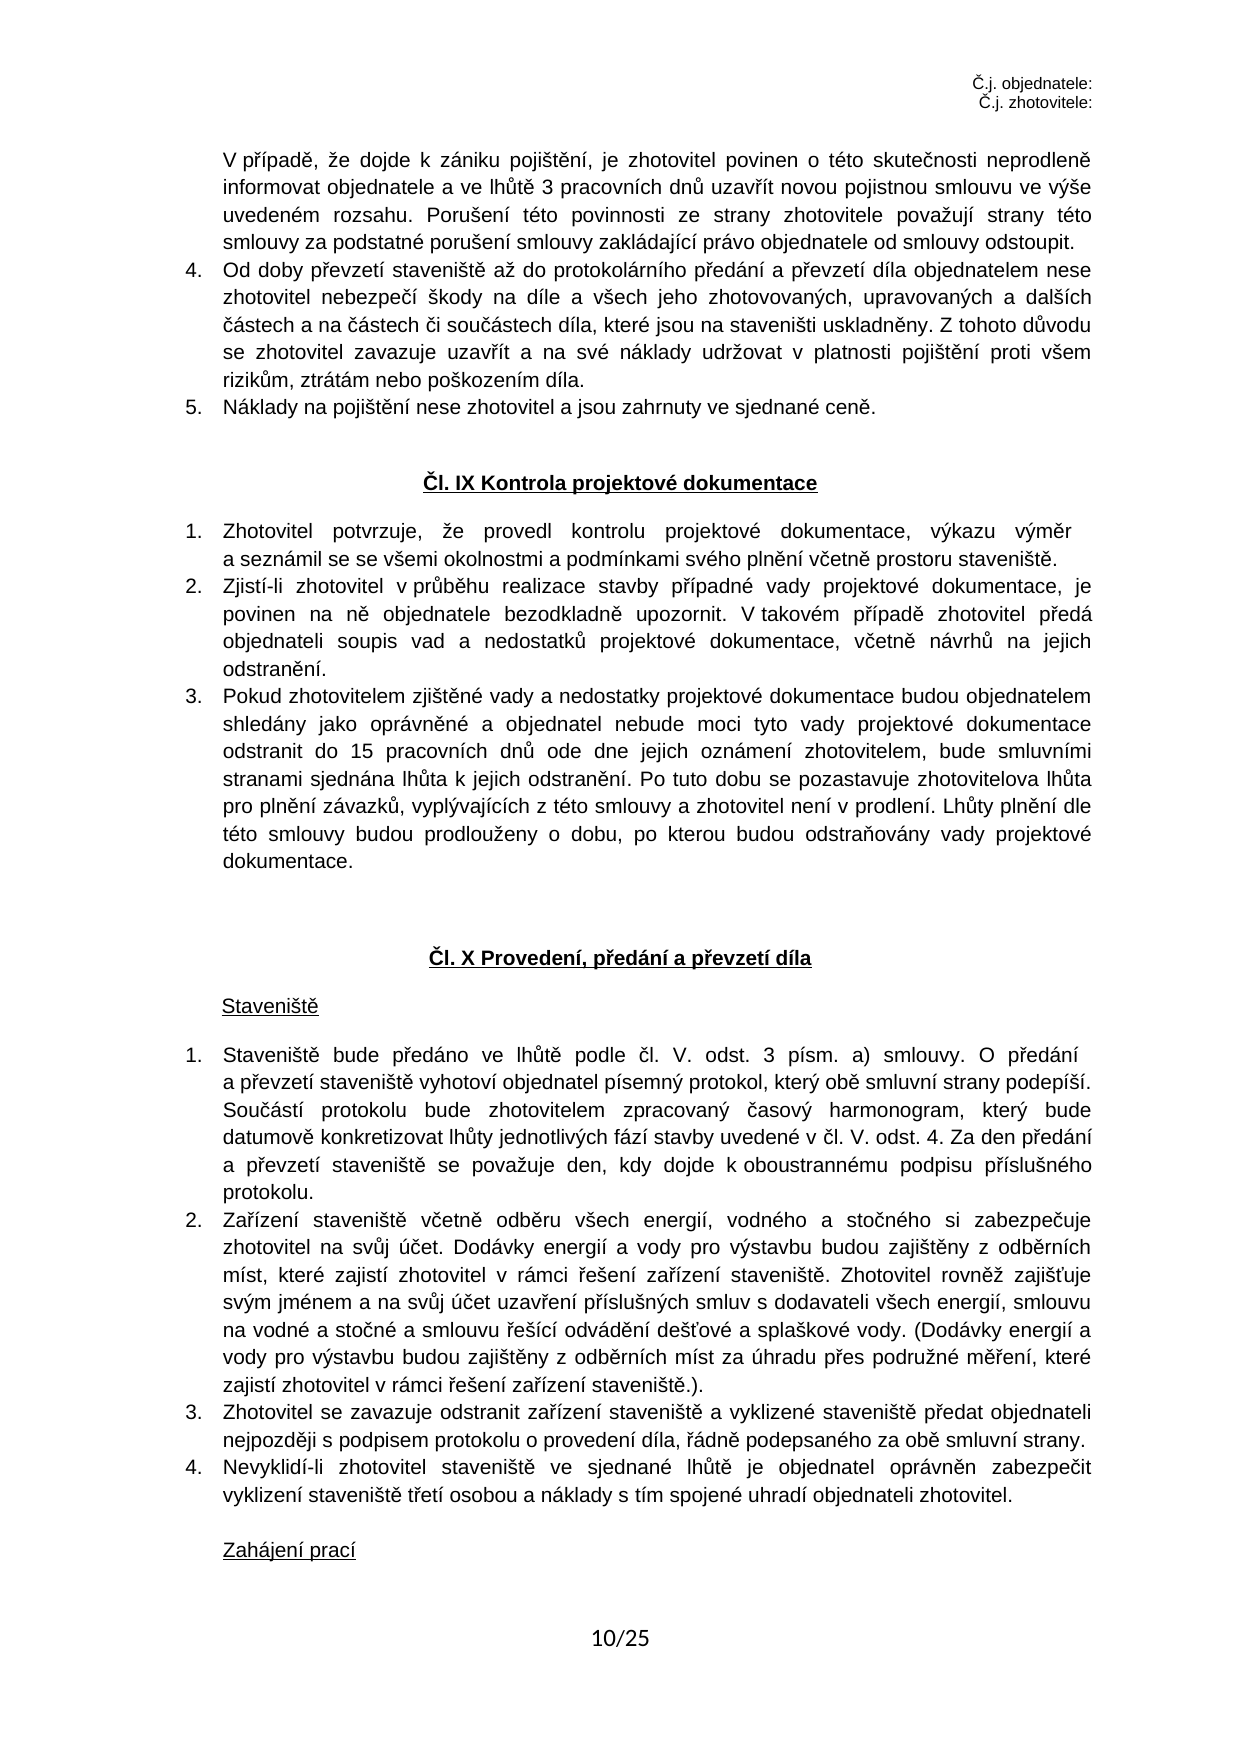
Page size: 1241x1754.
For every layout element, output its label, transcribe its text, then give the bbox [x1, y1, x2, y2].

list Pokud zhotovitelem zjištěné vady a nedostatky projektové dokumentace budou objednatelem shledány jako oprávněné a objednatel nebude moci tyto vady projektové dokumentace odstranit do 15 pracovních dnů ode dne jejich oznámení zhotovitelem, bude smluvními stranami sjednána lhůta k jejich odstranění. Po tuto dobu se pozastavuje zhotovitelova lhůta pro plnění závazků, vyplývajících z této smlouvy a zhotovitel není v prodlení. Lhůty plnění dle této smlouvy budou prodlouženy o dobu, po kterou budou odstraňovány vady projektové dokumentace. [185, 684, 1093, 873]
list Nevyklidí-li zhotovitel staveniště ve sjednané lhůtě je objednatel oprávněn zabezpečit vyklizení staveniště třetí osobou a náklady s tím spojené uhradí objednateli zhotovitel. [185, 1455, 1093, 1507]
list Zahájení prací [223, 1538, 1093, 1562]
text Čl. X Provedení, předání a převzetí díla [148, 946, 1093, 970]
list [185, 148, 1093, 254]
list Staveniště bude předáno ve lhůtě podle čl. V. odst. 3 písm. a) smlouvy. O předání a převzetí staveniště vyhotoví objednatel písemný protokol, který obě smluvní strany podepíší. Součástí protokolu bude zhotovitelem zpracovaný časový harmonogram, který bude datumově konkretizovat lhůty jednotlivých fází stavby uvedené v čl. V. odst. 4. Za den předání a převzetí staveniště se považuje den, kdy dojde k oboustrannému podpisu příslušného protokolu. [185, 1043, 1093, 1204]
list Zjistí-li zhotovitel v průběhu realizace stavby případné vady projektové dokumentace, je povinen na ně objednatele bezodkladně upozornit. V takovém případě zhotovitel předá objednateli soupis vad a nedostatků projektové dokumentace, včetně návrhů na jejich odstranění. [185, 574, 1093, 681]
list Zhotovitel se zavazuje odstranit zařízení staveniště a vyklizené staveniště předat objednateli nejpozději s podpisem protokolu o provedení díla, řádně podepsaného za obě smluvní strany. [185, 1400, 1093, 1452]
list Náklady na pojištění nese zhotovitel a jsou zahrnuty ve sjednané ceně. [185, 395, 1093, 419]
list Zařízení staveniště včetně odběru všech energií, vodného a stočného si zabezpečuje zhotovitel na svůj účet. Dodávky energií a vody pro výstavbu budou zajištěny z odběrních míst, které zajistí zhotovitel v rámci řešení zařízení staveniště. Zhotovitel rovněž zajišťuje svým jménem a na svůj účet uzavření příslušných smluv s dodavateli všech energií, smlouvu na vodné a stočné a smlouvu řešící odvádění dešťové a splaškové vody. (Dodávky energií a vody pro výstavbu budou zajištěny z odběrních míst za úhradu přes podružné měření, které zajistí zhotovitel v rámci řešení zařízení staveniště.). [185, 1208, 1093, 1397]
text Staveniště [148, 994, 1093, 1018]
list Od doby převzetí staveniště až do protokolárního předání a převzetí díla objednatelem nese zhotovitel nebezpečí škody na díle a všech jeho zhotovovaných, upravovaných a dalších částech a na částech či součástech díla, které jsou na staveništi uskladněny. Z tohoto důvodu se zhotovitel zavazuje uzavřít a na své náklady udržovat v platnosti pojištění proti všem rizikům, ztrátám nebo poškozením díla. [185, 258, 1093, 392]
text Čl. IX Kontrola projektové dokumentace [148, 471, 1093, 495]
list Zhotovitel potvrzuje, že provedl kontrolu projektové dokumentace, výkazu výměr a seznámil se se všemi okolnostmi a podmínkami svého plnění včetně prostoru staveniště. [185, 519, 1093, 571]
